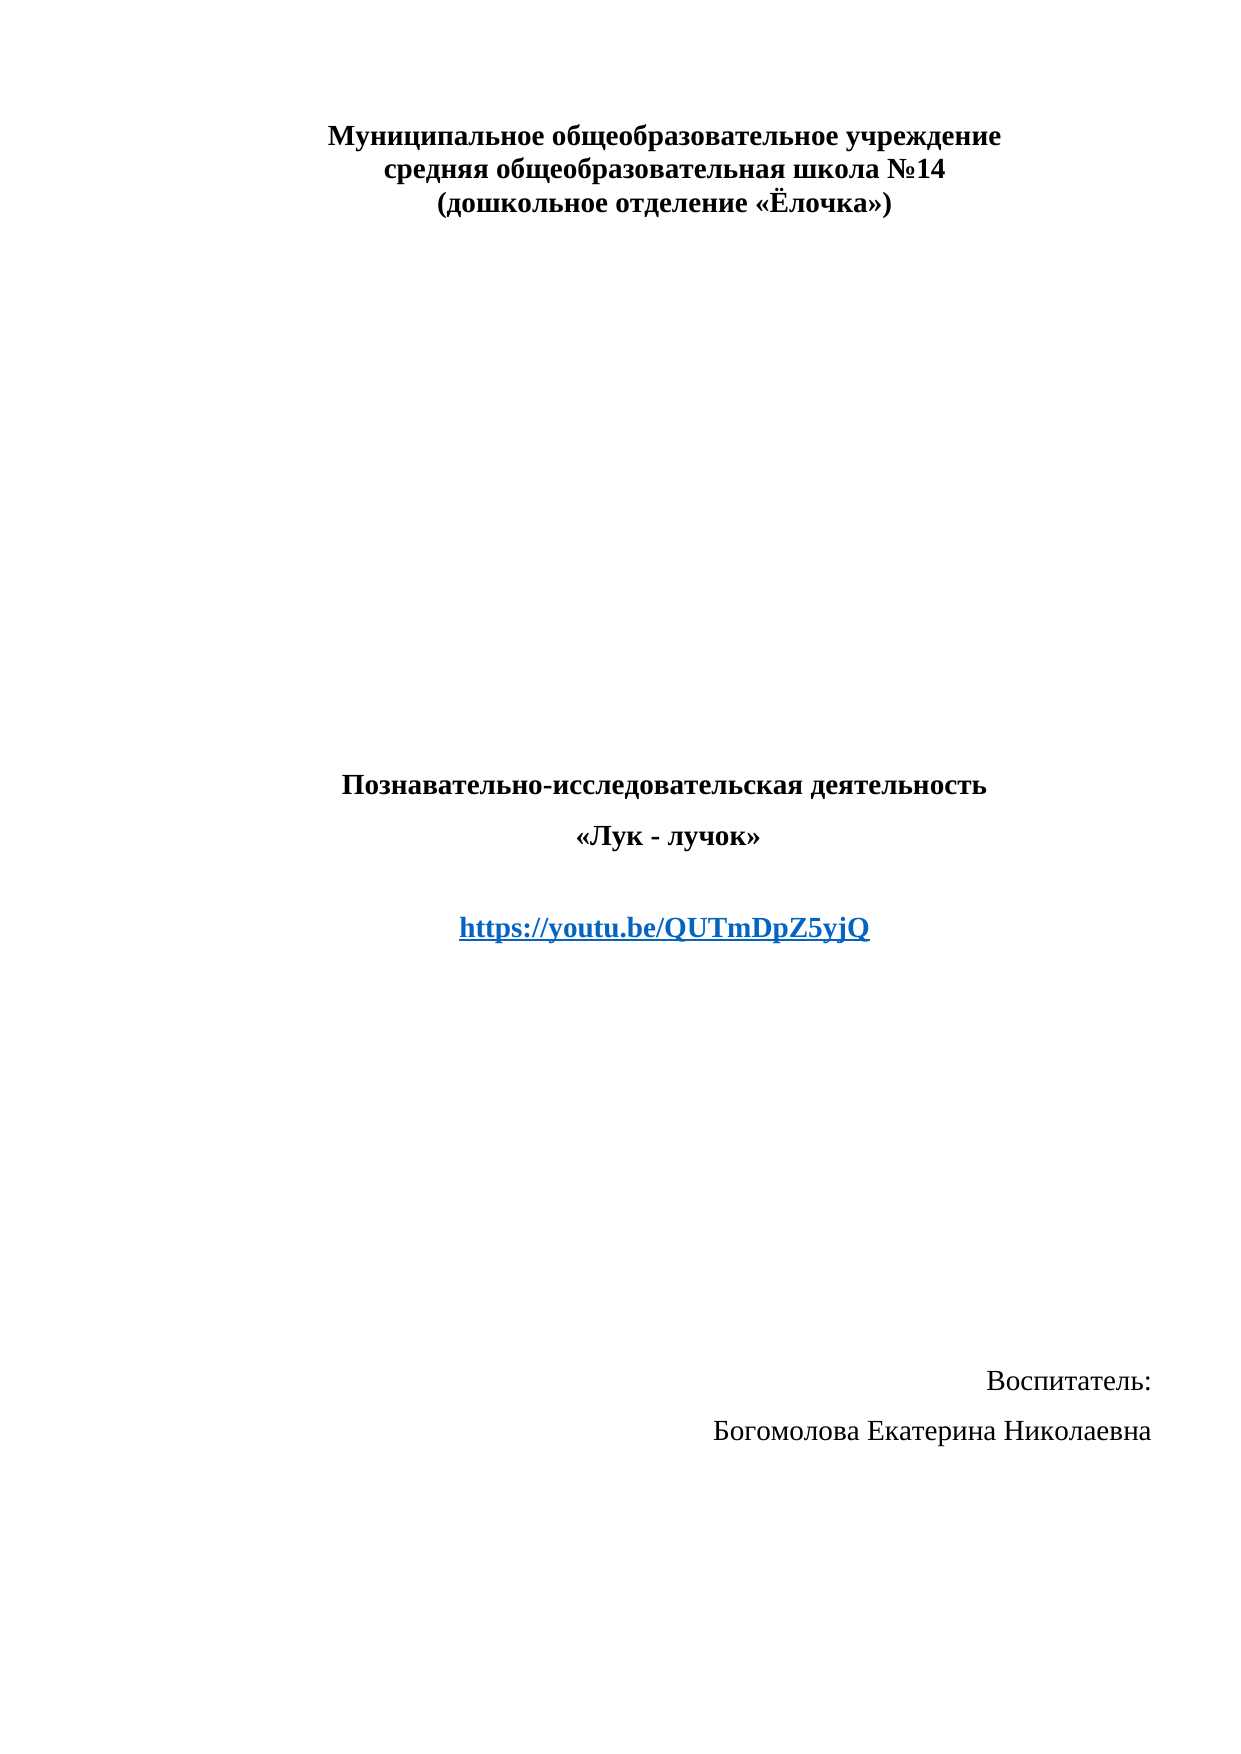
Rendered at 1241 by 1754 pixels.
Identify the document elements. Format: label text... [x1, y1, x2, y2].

text (дошкольное отделение «Ёлочка») [177, 185, 1152, 219]
text Познавательно-исследовательская деятельность [177, 767, 1152, 801]
text Муниципальное общеобразовательное учреждение [177, 118, 1152, 152]
text Богомолова Екатерина Николаевна [177, 1413, 1152, 1447]
text средняя общеобразовательная школа №14 [177, 152, 1152, 185]
text Воспитатель: [177, 1363, 1152, 1396]
text https://youtu.be/QUTmDpZ5yjQ [177, 910, 1152, 943]
text «Лук - лучок» [177, 818, 1152, 851]
